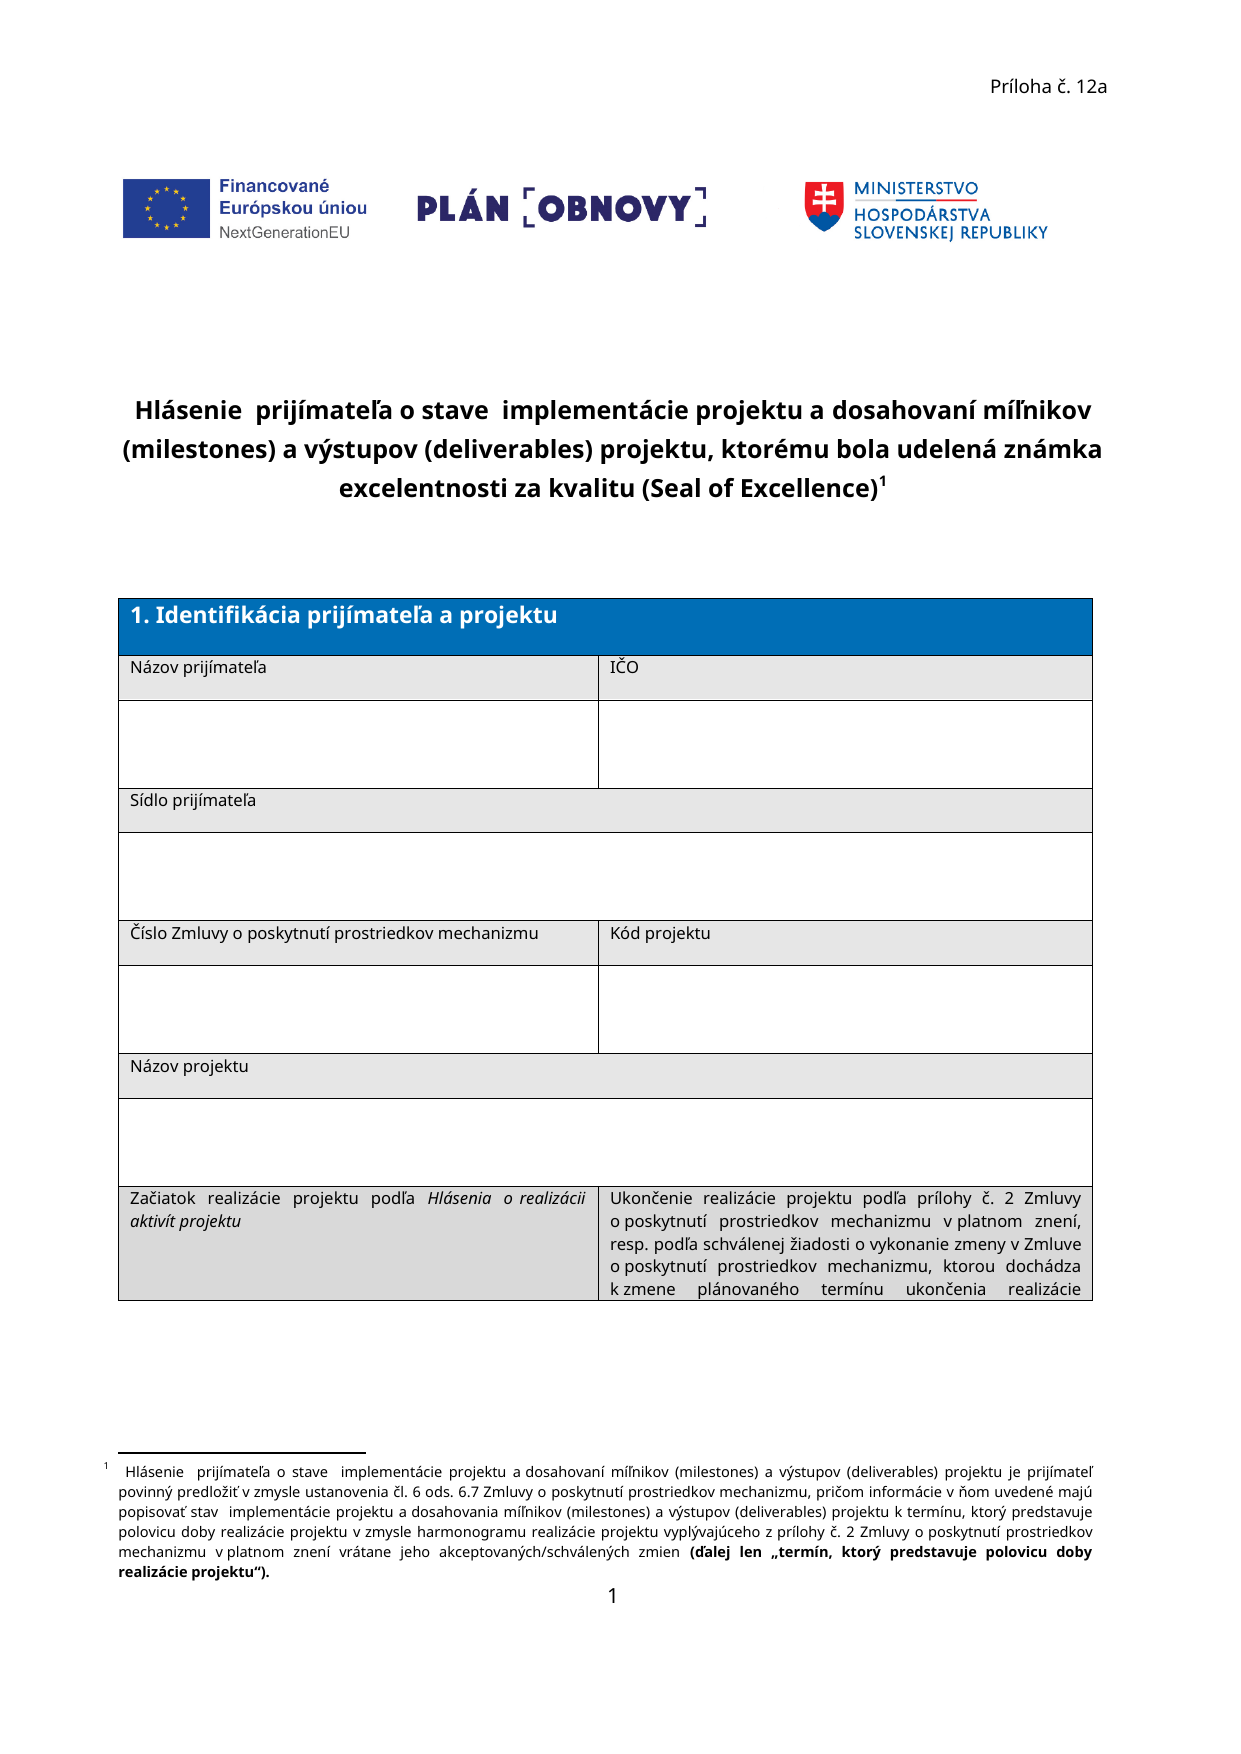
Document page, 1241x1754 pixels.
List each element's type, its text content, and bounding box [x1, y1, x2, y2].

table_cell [599, 1187, 1092, 1300]
table_header 1. Identifikácia prijímateľa a projektu [119, 599, 1092, 655]
table_cell Číslo Zmluvy o poskytnutí prostriedkov mechanizmu [119, 921, 598, 965]
table_cell Kód projektu [599, 921, 1092, 965]
table_cell [119, 701, 598, 788]
table_cell [599, 966, 1092, 1053]
table_cell Názov projektu [119, 1054, 1092, 1098]
title Hlásenie prijímateľa o stave implementácie projektu a dosahovaní míľnikov (milestones) a výstupov (deliverables) projektu, ktorému bola udelená známka excelentnosti za kvalitu (Seal of Excellence) [118, 392, 1107, 505]
table_cell Sídlo prijímateľa [119, 789, 1092, 832]
table_cell [119, 966, 598, 1053]
table_cell [119, 1099, 1092, 1186]
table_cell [119, 1187, 598, 1300]
table_cell [119, 833, 1092, 920]
table_cell Názov prijímateľa [119, 656, 598, 699]
table_cell IČO [599, 656, 1092, 699]
picture [118, 161, 1064, 252]
table_cell [599, 701, 1092, 788]
